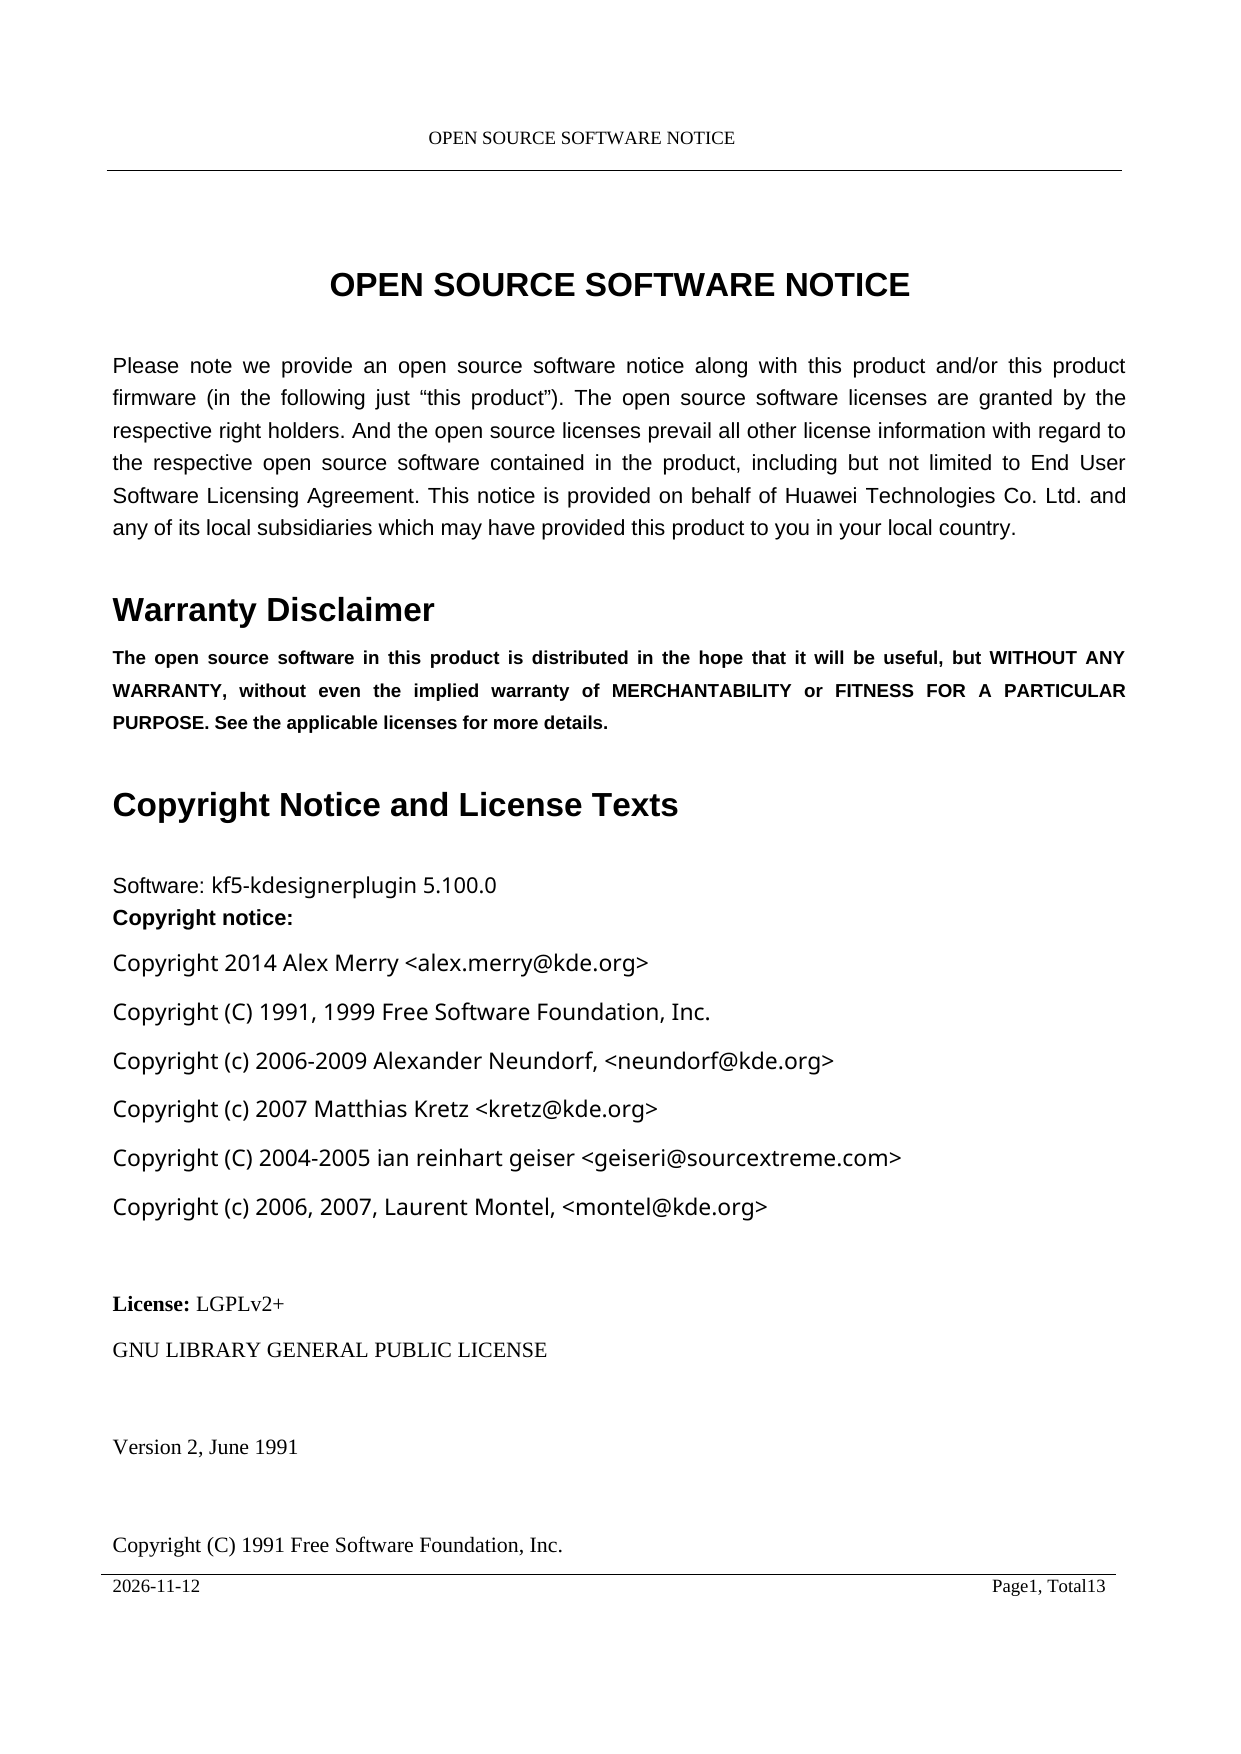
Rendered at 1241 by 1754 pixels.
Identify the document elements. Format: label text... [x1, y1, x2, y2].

text Copyright Notice and License Texts [112, 771, 1128, 836]
text Warranty Disclaimer [112, 576, 1128, 641]
text The open source software in this product is distributed in the hope that it will be useful, but WITHOUT ANY WARRANTY, without even the implied warranty of MERCHANTABILITY or FITNESS FOR A PARTICULAR PURPOSE. See the applicable licenses for more details. [112, 641, 1128, 739]
text Copyright 2014 Alex Merry <alex.merry@kde.org> Copyright (C) 1991, 1999 Free Software Foundation, Inc. Copyright (c) 2006-2009 Alexander Neundorf, <neundorf@kde.org> Copyright (c) 2007 Matthias Kretz <kretz@kde.org> Copyright (C) 2004-2005 ian reinhart geiser <geiseri@sourcextreme.com> Copyright (c) 2006, 2007, Laurent Montel, <montel@kde.org> [112, 947, 1128, 1272]
text Please note we provide an open source software notice along with this product and/or this product firmware (in the following just “this product”). The open source software licenses are granted by the respective right holders. And the open source licenses prevail all other license information with regard to the respective open source software contained in the product, including but not limited to End User Software Licensing Agreement. This notice is provided on behalf of Huawei Technologies Co. Ltd. and any of its local subsidiaries which may have provided this product to you in your local country. [112, 349, 1128, 544]
text Software: kf5-kdesignerplugin 5.100.0 [112, 869, 1128, 901]
text Copyright notice: [112, 901, 1128, 934]
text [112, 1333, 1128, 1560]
text License: LGPLv2+ [112, 1288, 1128, 1320]
text OPEN SOURCE SOFTWARE NOTICE [112, 251, 1128, 316]
